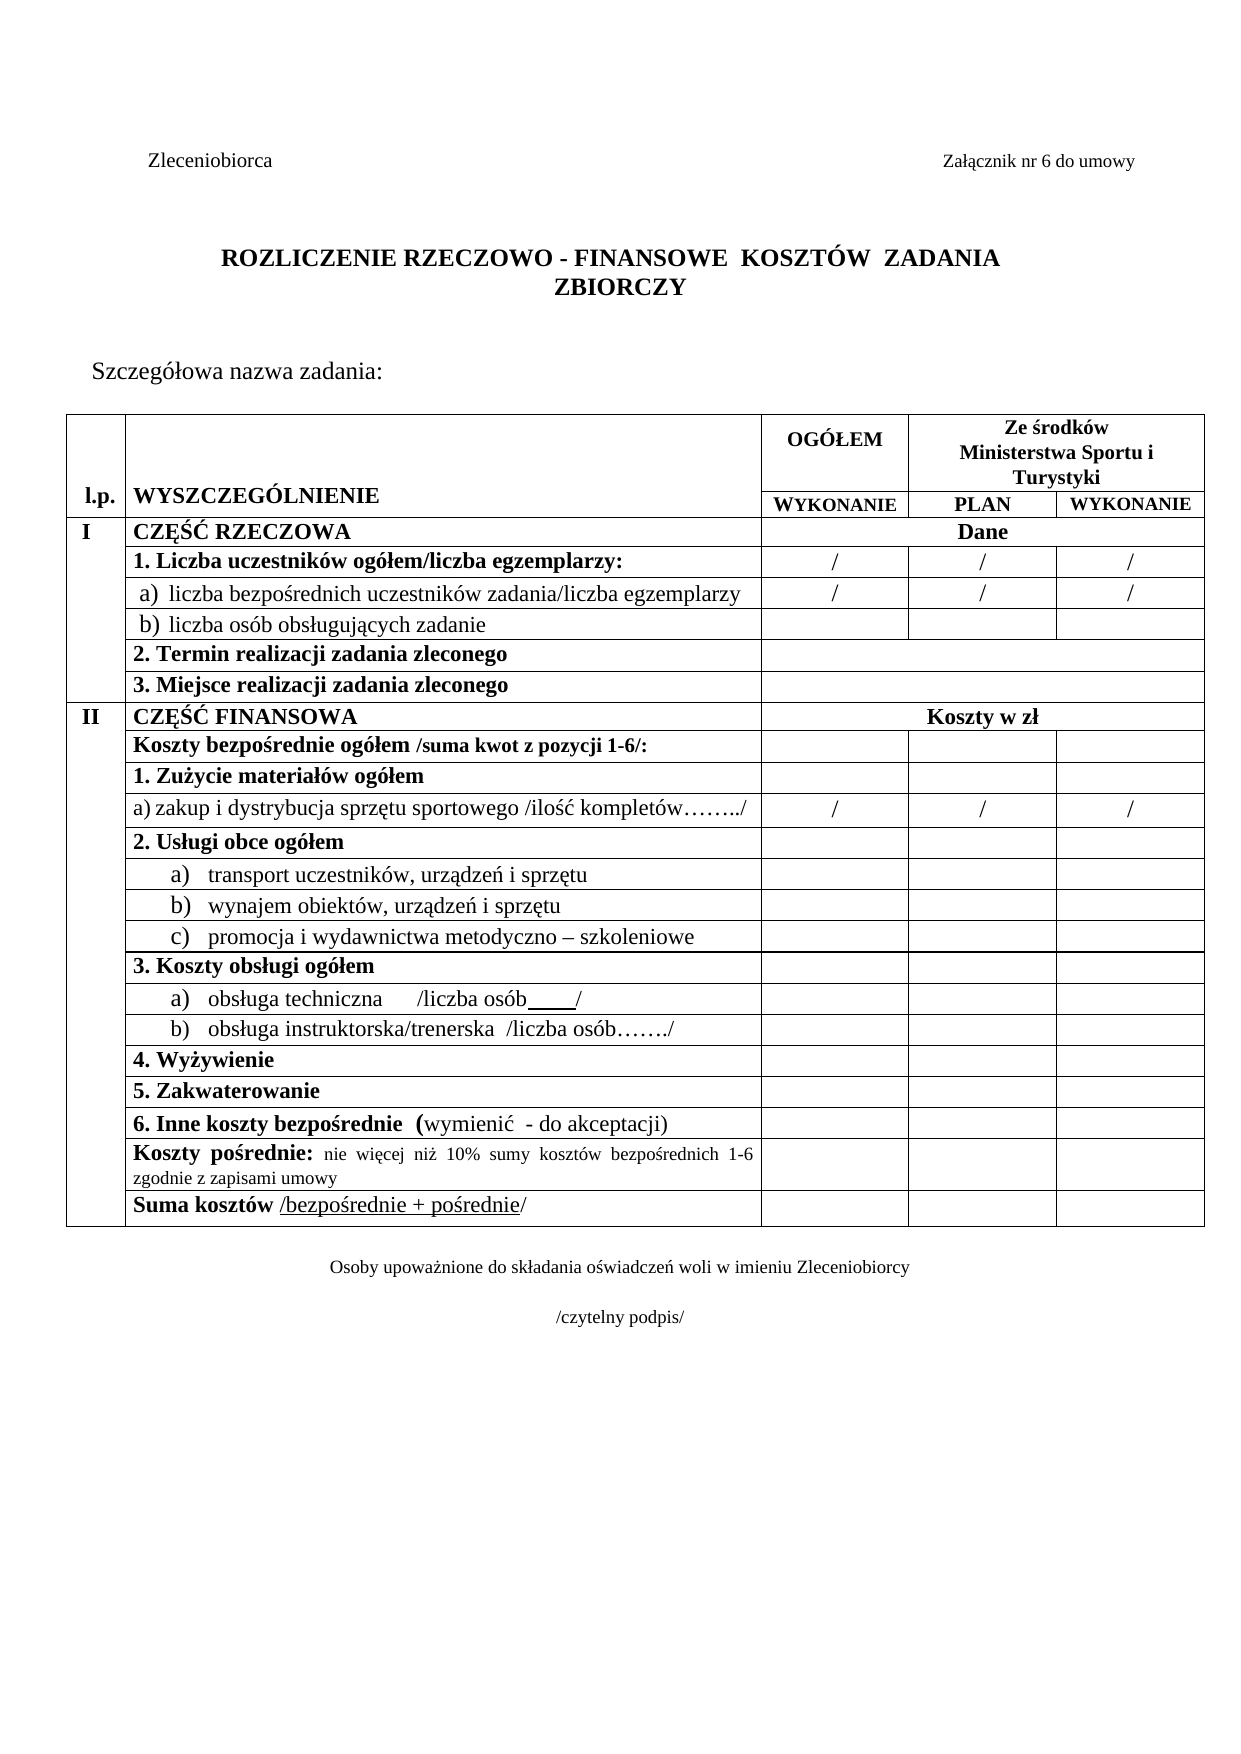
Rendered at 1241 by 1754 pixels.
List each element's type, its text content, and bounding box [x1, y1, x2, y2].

table_cell obsługa instruktorska/trenerska /liczba osób……./ [126, 1015, 761, 1045]
table_cell [909, 731, 1056, 762]
table_cell promocja i wydawnictwa metodyczno – szkoleniowe [126, 921, 761, 951]
table_cell 3. Koszty obsługi ogółem [126, 953, 761, 982]
text Osoby upoważnione do składania oświadczeń woli w imieniu Zleceniobiorcy [148, 1256, 1093, 1277]
table_cell 1. Liczba uczestników ogółem/liczba egzemplarzy: [126, 547, 761, 577]
table_cell [1057, 1108, 1204, 1138]
table_cell / [909, 547, 1056, 577]
table_cell / [909, 578, 1056, 608]
table_cell / [1057, 578, 1204, 608]
table_cell [909, 953, 1056, 982]
table_cell [762, 859, 908, 889]
table_cell / [762, 547, 908, 577]
table_cell / [1057, 794, 1204, 827]
table_cell [909, 984, 1056, 1014]
table_cell [1057, 984, 1204, 1014]
table_cell [762, 921, 908, 951]
table_cell Koszty pośrednie: nie więcej niż 10% sumy kosztów bezpośrednich 1-6 zgodnie z zapisami umowy [126, 1139, 761, 1189]
table_header Ze środków Ministerstwa Sportu i Turystyki [909, 415, 1204, 491]
table_cell PLAN [909, 492, 1056, 517]
table_cell [909, 1077, 1056, 1107]
table_cell [762, 953, 908, 982]
table_cell [909, 828, 1056, 858]
table_cell wynajem obiektów, urządzeń i sprzętu [126, 890, 761, 920]
table_cell [762, 984, 908, 1014]
table_cell 1. Zużycie materiałów ogółem [126, 763, 761, 793]
table_cell liczba bezpośrednich uczestników zadania/liczba egzemplarzy [126, 578, 761, 608]
table_cell CZĘŚĆ FINANSOWA [126, 703, 761, 730]
table_cell [1057, 1015, 1204, 1045]
table_cell [762, 828, 908, 858]
table_cell [762, 640, 1204, 671]
table_cell / [762, 794, 908, 827]
table_cell [762, 1015, 908, 1045]
table_cell [762, 1108, 908, 1138]
table_cell [1057, 859, 1204, 889]
text Zleceniobiorca Załącznik nr 6 do umowy [148, 148, 1137, 172]
table_cell [762, 731, 908, 762]
table_cell WYKONANIE [762, 492, 908, 517]
table_cell 6. Inne koszty bezpośrednie (wymienić - do akceptacji) [126, 1108, 761, 1138]
table_cell zakup i dystrybucja sprzętu sportowego /ilość kompletów……../ [126, 794, 761, 827]
table_cell [762, 763, 908, 793]
table_cell [909, 1191, 1056, 1226]
table_cell 2. Termin realizacji zadania zleconego [126, 640, 761, 671]
table_cell [1057, 1077, 1204, 1107]
table_cell I [67, 518, 125, 702]
table_header WYSZCZEGÓLNIENIE [126, 415, 761, 517]
table_cell [762, 672, 1204, 702]
table_cell [1057, 1046, 1204, 1076]
table_cell [909, 859, 1056, 889]
table_cell [909, 1046, 1056, 1076]
table_cell Dane [762, 518, 1204, 546]
table_cell [762, 1046, 908, 1076]
table_cell liczba osób obsługujących zadanie [126, 609, 761, 639]
table_cell transport uczestników, urządzeń i sprzętu [126, 859, 761, 889]
table_cell 2. Usługi obce ogółem [126, 828, 761, 858]
table_cell [909, 890, 1056, 920]
table_cell 4. Wyżywienie [126, 1046, 761, 1076]
table_cell obsługa techniczna /liczba osób / [126, 984, 761, 1014]
text /czytelny podpis/ [148, 1306, 1093, 1328]
table_cell Suma kosztów /bezpośrednie + pośrednie/ [126, 1191, 761, 1226]
text ZBIORCZY [148, 272, 1093, 301]
table_cell [1057, 609, 1204, 639]
table_cell [1057, 763, 1204, 793]
table_cell [1057, 953, 1204, 982]
table_cell 5. Zakwaterowanie [126, 1077, 761, 1107]
table_cell / [909, 794, 1056, 827]
table_cell [1057, 1139, 1204, 1189]
table_cell [909, 763, 1056, 793]
table_header OGÓŁEM [762, 415, 908, 491]
subtitle ROZLICZENIE RZECZOWO - FINANSOWE KOSZTÓW ZADANIA [129, 243, 1093, 272]
subtitle Szczegółowa nazwa zadania: [91, 356, 1093, 385]
table_cell 3. Miejsce realizacji zadania zleconego [126, 672, 761, 702]
table_cell [762, 890, 908, 920]
table_cell [909, 1015, 1056, 1045]
table_cell II [67, 703, 125, 1226]
table_cell [909, 1108, 1056, 1138]
table_cell [762, 1191, 908, 1226]
table_cell WYKONANIE [1057, 492, 1204, 517]
table_cell [1057, 828, 1204, 858]
table_cell [1057, 921, 1204, 951]
table_cell [762, 609, 908, 639]
table_cell [909, 921, 1056, 951]
table_cell [1057, 1191, 1204, 1226]
table_header l.p. [67, 415, 125, 517]
table_cell CZĘŚĆ RZECZOWA [126, 518, 761, 546]
table_cell / [762, 578, 908, 608]
table_cell Koszty w zł [762, 703, 1204, 730]
table_cell Koszty bezpośrednie ogółem /suma kwot z pozycji 1-6/: [126, 731, 761, 762]
table_cell [762, 1077, 908, 1107]
table_cell [762, 1139, 908, 1189]
table_cell / [1057, 547, 1204, 577]
table_cell [909, 609, 1056, 639]
table_cell [1057, 731, 1204, 762]
table_cell [909, 1139, 1056, 1189]
table_cell [1057, 890, 1204, 920]
